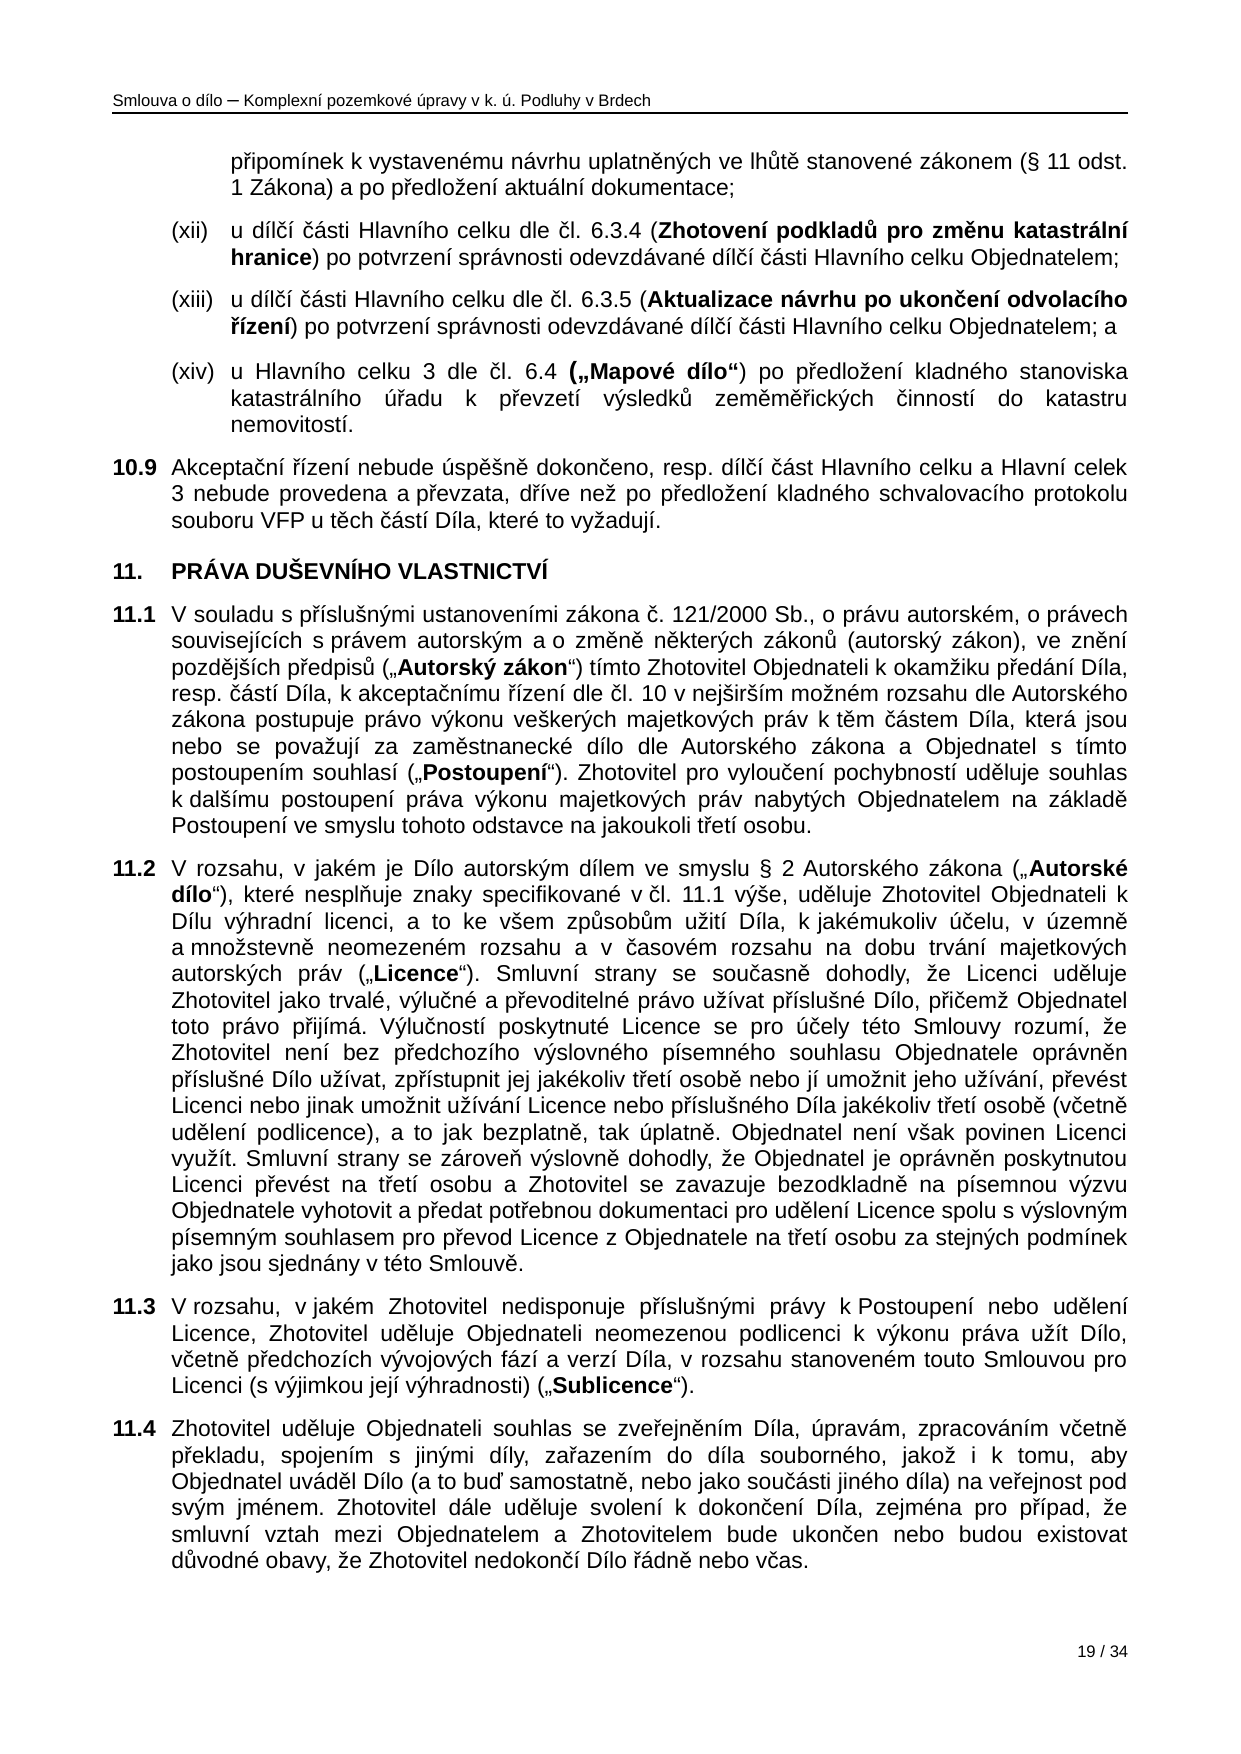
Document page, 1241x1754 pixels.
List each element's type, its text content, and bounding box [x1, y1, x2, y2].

list u dílčí části Hlavního celku dle čl. 6.3.5 (Aktualizace návrhu po ukončení odvolacího řízení) po potvrzení správnosti odevzdávané dílčí části Hlavního celku Objednatelem; a [171, 286, 1128, 339]
text Práva duševního vlastnictví [112, 558, 1128, 584]
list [171, 148, 1128, 200]
text V rozsahu, v jakém Zhotovitel nedisponuje příslušnými právy k Postoupení nebo udělení Licence, Zhotovitel uděluje Objednateli neomezenou podlicenci k výkonu práva užít Dílo, včetně předchozích vývojových fází a verzí Díla, v rozsahu stanoveném touto Smlouvou pro Licenci (s výjimkou její výhradnosti) („Sublicence“). [112, 1293, 1128, 1399]
text V souladu s příslušnými ustanoveními zákona č. 121/2000 Sb., o právu autorském, o právech souvisejících s právem autorským a o změně některých zákonů (autorský zákon), ve znění pozdějších předpisů („Autorský zákon“) tímto Zhotovitel Objednateli k okamžiku předání Díla, resp. částí Díla, k akceptačnímu řízení dle čl. 10 v nejširším možném rozsahu dle Autorského zákona postupuje právo výkonu veškerých majetkových práv k těm částem Díla, která jsou nebo se považují za zaměstnanecké dílo dle Autorského zákona a Objednatel s tímto postoupením souhlasí („Postoupení“). Zhotovitel pro vyloučení pochybností uděluje souhlas k dalšímu postoupení práva výkonu majetkových práv nabytých Objednatelem na základě Postoupení ve smyslu tohoto odstavce na jakoukoli třetí osobu. [112, 601, 1128, 838]
list u dílčí části Hlavního celku dle čl. 6.3.4 (Zhotovení podkladů pro změnu katastrální hranice) po potvrzení správnosti odevzdávané dílčí části Hlavního celku Objednatelem; [171, 217, 1128, 270]
list u Hlavního celku 3 dle čl. 6.4 („Mapové dílo“) po předložení kladného stanoviska katastrálního úřadu k převzetí výsledků zeměměřických činností do katastru nemovitostí. [171, 356, 1128, 437]
text V rozsahu, v jakém je Dílo autorským dílem ve smyslu § 2 Autorského zákona („Autorské dílo“), které nesplňuje znaky specifikované v čl. 11.1 výše, uděluje Zhotovitel Objednateli k Dílu výhradní licenci, a to ke všem způsobům užití Díla, k jakémukoliv účelu, v územně a množstevně neomezeném rozsahu a v časovém rozsahu na dobu trvání majetkových autorských práv („Licence“). Smluvní strany se současně dohodly, že Licenci uděluje Zhotovitel jako trvalé, výlučné a převoditelné právo užívat příslušné Dílo, přičemž Objednatel toto právo přijímá. Výlučností poskytnuté Licence se pro účely této Smlouvy rozumí, že Zhotovitel není bez předchozího výslovného písemného souhlasu Objednatele oprávněn příslušné Dílo užívat, zpřístupnit jej jakékoliv třetí osobě nebo jí umožnit jeho užívání, převést Licenci nebo jinak umožnit užívání Licence nebo příslušného Díla jakékoliv třetí osobě (včetně udělení podlicence), a to jak bezplatně, tak úplatně. Objednatel není však povinen Licenci využít. Smluvní strany se zároveň výslovně dohodly, že Objednatel je oprávněn poskytnutou Licenci převést na třetí osobu a Zhotovitel se zavazuje bezodkladně na písemnou výzvu Objednatele vyhotovit a předat potřebnou dokumentaci pro udělení Licence spolu s výslovným písemným souhlasem pro převod Licence z Objednatele na třetí osobu za stejných podmínek jako jsou sjednány v této Smlouvě. [112, 855, 1128, 1277]
text Zhotovitel uděluje Objednateli souhlas se zveřejněním Díla, úpravám, zpracováním včetně překladu, spojením s jinými díly, zařazením do díla souborného, jakož i k tomu, aby Objednatel uváděl Dílo (a to buď samostatně, nebo jako součásti jiného díla) na veřejnost pod svým jménem. Zhotovitel dále uděluje svolení k dokončení Díla, zejména pro případ, že smluvní vztah mezi Objednatelem a Zhotovitelem bude ukončen nebo budou existovat důvodné obavy, že Zhotovitel nedokončí Dílo řádně nebo včas. [112, 1415, 1128, 1573]
text Akceptační řízení nebude úspěšně dokončeno, resp. dílčí část Hlavního celku a Hlavní celek 3 nebude provedena a převzata, dříve než po předložení kladného schvalovacího protokolu souboru VFP u těch částí Díla, které to vyžadují. [112, 454, 1128, 533]
